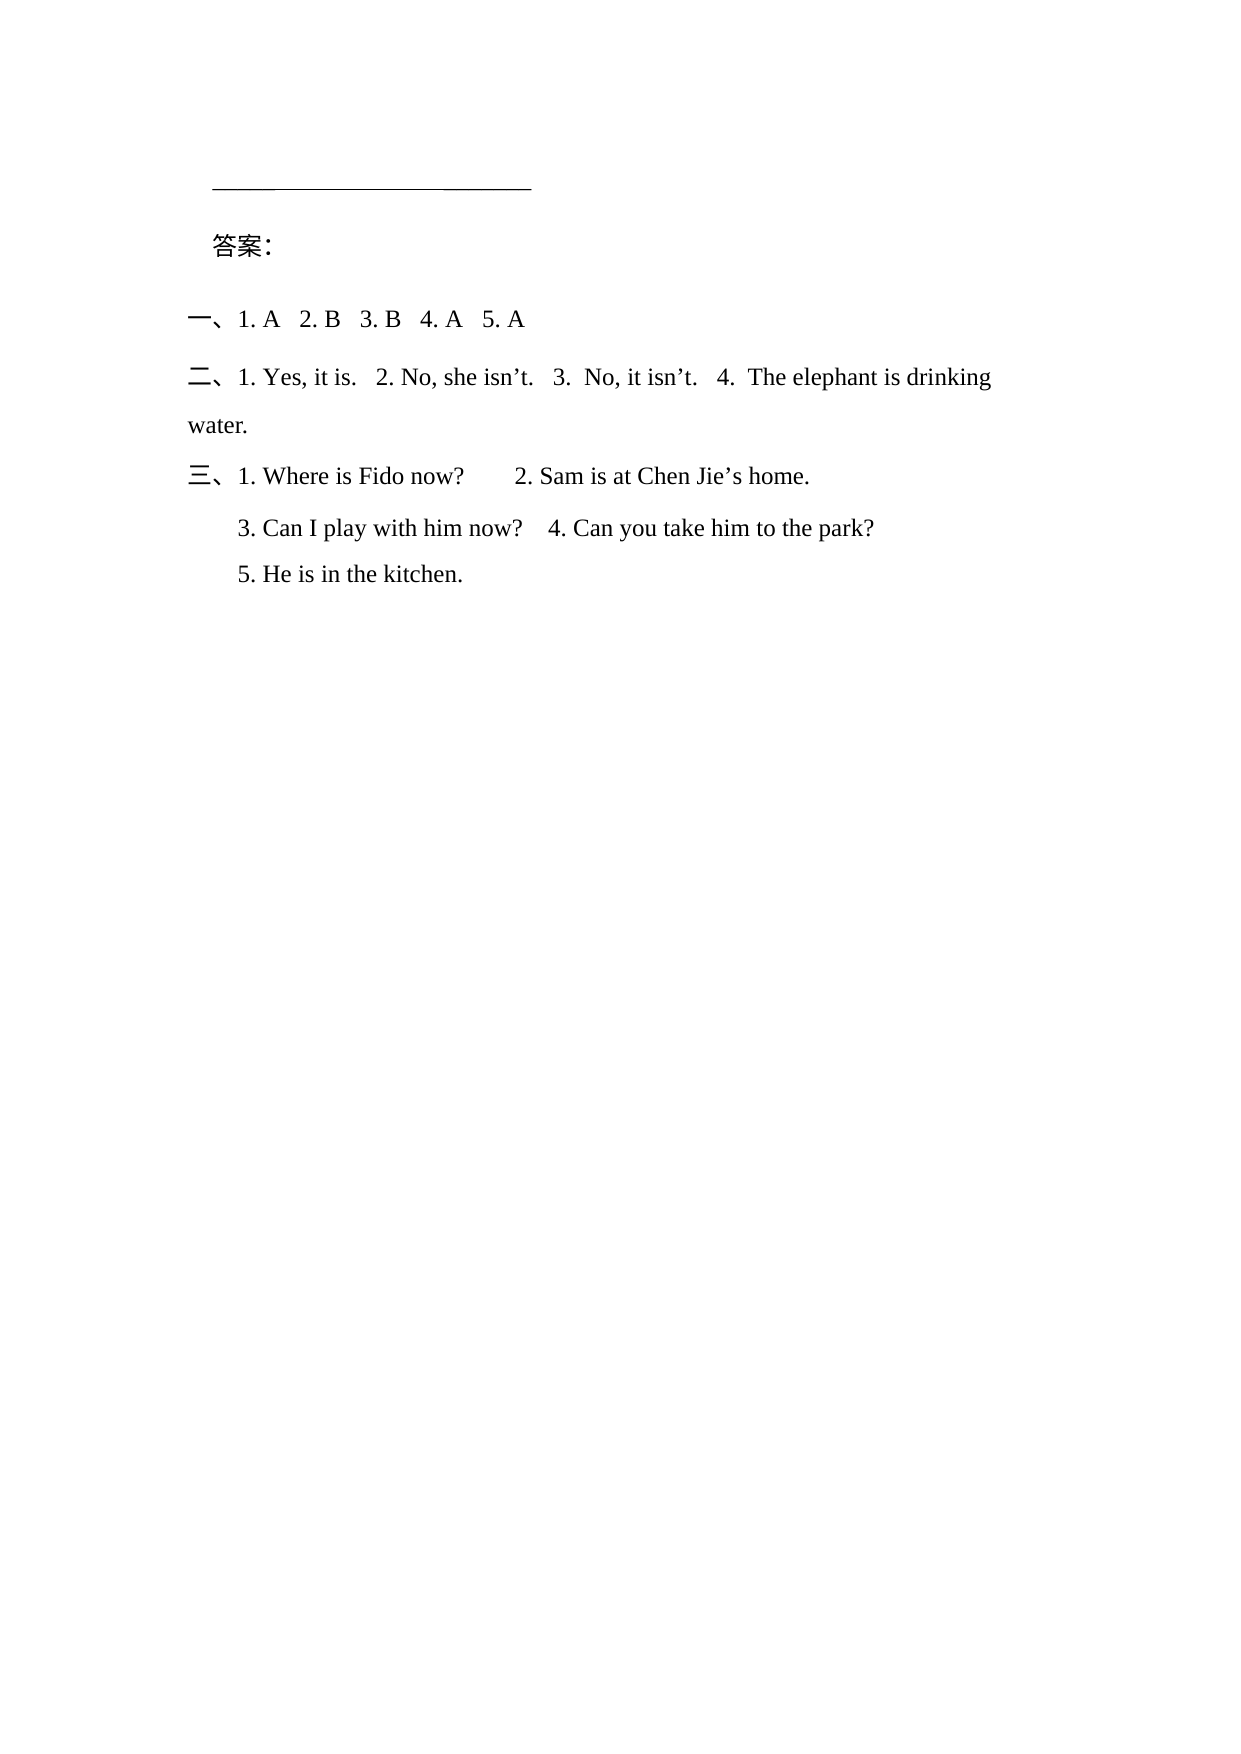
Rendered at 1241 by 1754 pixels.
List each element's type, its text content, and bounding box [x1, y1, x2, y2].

text 答案： [187, 212, 1053, 277]
text 二、1. Yes, it is. 2. No, she isn’t. 3. No, it isn’t. 4. The elephant is drinking water. [187, 356, 1053, 438]
text _____ _______ [187, 162, 1053, 194]
text 3. Can I play with him now? 4. Can you take him to the park? [187, 513, 1053, 542]
text 一、1. A 2. B 3. B 4. A 5. A [187, 298, 1053, 334]
text 5. He is in the kitchen. [187, 559, 1053, 588]
text 三、1. Where is Fido now? 2. Sam is at Chen Jie’s home. [187, 456, 1053, 492]
